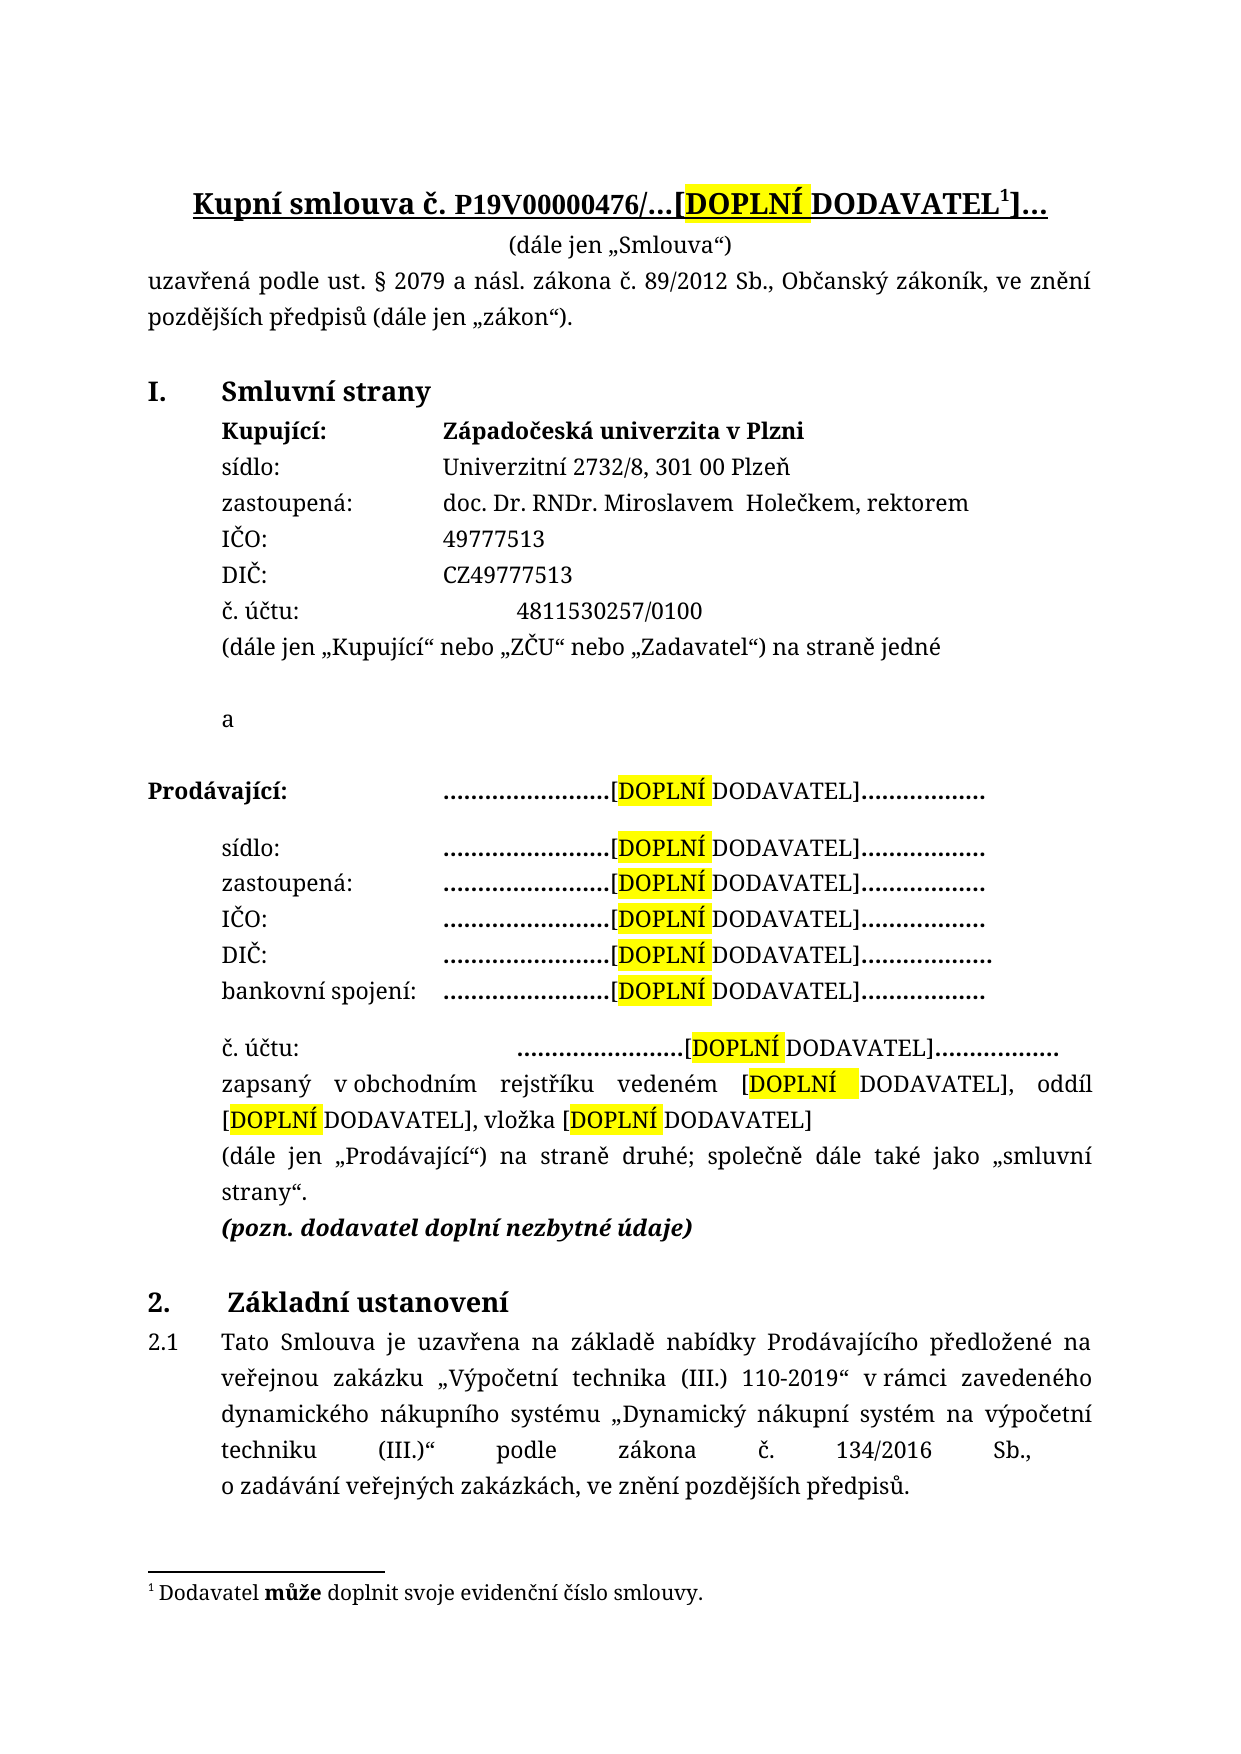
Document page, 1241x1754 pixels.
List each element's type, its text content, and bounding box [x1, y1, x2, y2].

text DIČ: CZ49777513 [221, 559, 1093, 590]
text č. účtu: ……………………[DOPLNÍ DODAVATEL]……………… [785, 1032, 1093, 1063]
text DIČ: ……………………[DOPLNÍ DODAVATEL]………………. [712, 939, 1093, 971]
text č. účtu: 4811530257/0100 [221, 595, 1093, 626]
text IČO: ……………………[DOPLNÍ DODAVATEL]……………… [712, 903, 1093, 934]
text Kupující: Západočeská univerzita v Plzni [221, 415, 1093, 447]
text č. účtu: ……………………[DOPLNÍ DODAVATEL]……………… [221, 1032, 692, 1063]
text Kupní smlouva č. P19V00000476/...[DOPLNÍ DODAVATEL]… [148, 183, 1093, 223]
text sídlo: ……………………[DOPLNÍ DODAVATEL]……………… [221, 831, 618, 863]
text (dále jen „Smlouva“) [148, 229, 1093, 260]
text Prodávající: ……………………[DOPLNÍ DODAVATEL]……………… [148, 775, 618, 806]
text bankovní spojení: ……………………[DOPLNÍ DODAVATEL]……………… [712, 975, 1093, 1006]
text I. Smluvní strany [148, 373, 1093, 410]
text (pozn. dodavatel doplní nezbytné údaje) [148, 1212, 1093, 1243]
text Prodávající: ……………………[DOPLNÍ DODAVATEL]……………… [712, 775, 1093, 806]
text zapsaný v obchodním rejstříku vedeném [DOPLNÍ DODAVATEL], oddíl [DOPLNÍ DODAVATEL], vložka [DOPLNÍ DODAVATEL] [221, 1068, 1093, 1135]
text sídlo: ……………………[DOPLNÍ DODAVATEL]……………… [712, 831, 1093, 863]
text (dále jen „Kupující“ nebo „ZČU“ nebo „Zadavatel“) na straně jedné [221, 631, 1093, 662]
text uzavřená podle ust. § 2079 a násl. zákona č. 89/2012 Sb., Občanský zákoník, ve znění pozdějších předpisů (dále jen „zákon“). [148, 265, 1093, 332]
text DIČ: ……………………[DOPLNÍ DODAVATEL]………………. [221, 939, 618, 971]
text (dále jen „Prodávající“) na straně druhé; společně dále také jako „smluvní strany“. [221, 1140, 1093, 1207]
text a [221, 703, 1093, 734]
text 2.1 Tato Smlouva je uzavřena na základě nabídky Prodávajícího předložené na veřejnou zakázku „Výpočetní technika (III.) 110-2019“ v rámci zavedeného dynamického nákupního systému „Dynamický nákupní systém na výpočetní techniku (III.)“ podle zákona č. 134/2016 Sb., o zadávání veřejných zakázkách, ve znění pozdějších předpisů. [148, 1326, 1093, 1501]
text bankovní spojení: ……………………[DOPLNÍ DODAVATEL]……………… [148, 975, 618, 1006]
text sídlo: Univerzitní 2732/8, 301 00 Plzeň [221, 451, 1093, 482]
text zastoupená: doc. Dr. RNDr. Miroslavem Holečkem, rektorem [221, 487, 1093, 518]
text 2. Základní ustanovení [148, 1283, 1093, 1320]
text IČO: ……………………[DOPLNÍ DODAVATEL]……………… [221, 903, 618, 934]
text zastoupená: ……………………[DOPLNÍ DODAVATEL]……………… [221, 867, 1093, 899]
text IČO: 49777513 [221, 523, 1093, 554]
